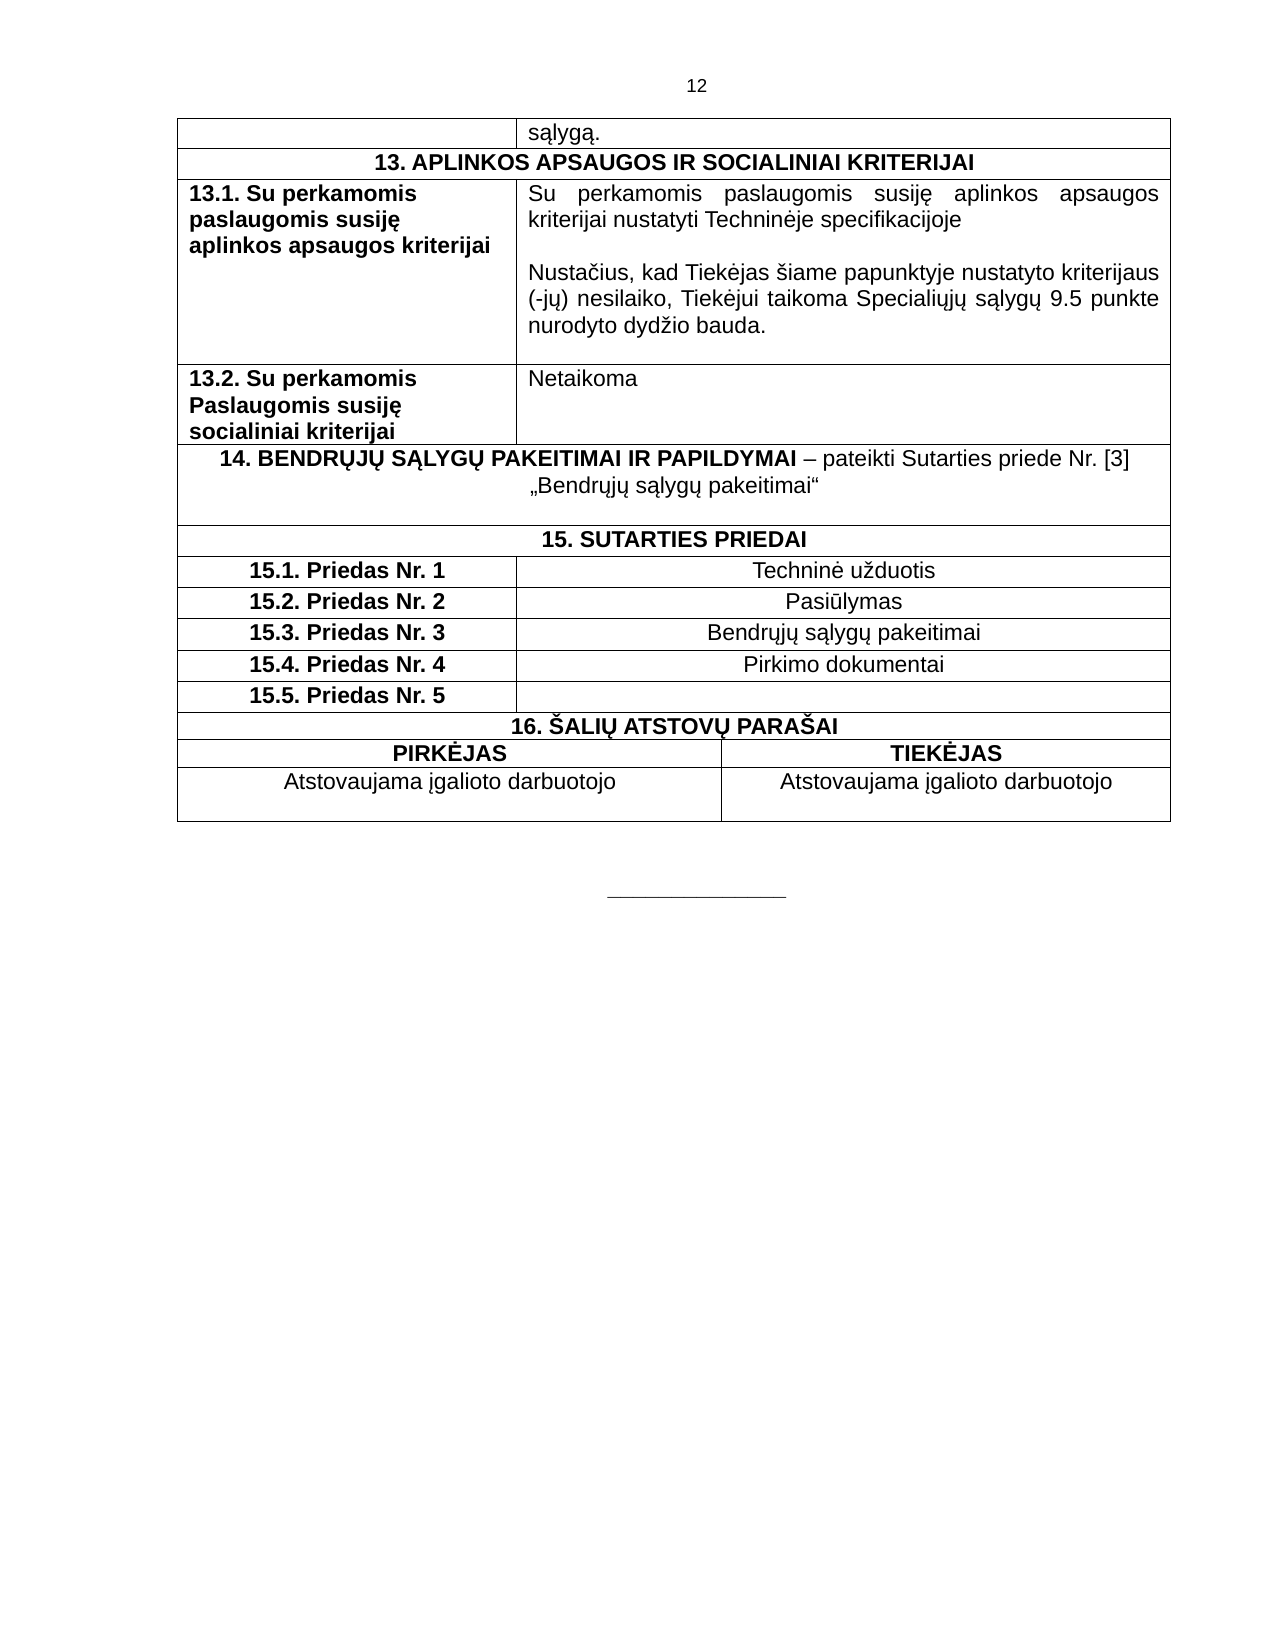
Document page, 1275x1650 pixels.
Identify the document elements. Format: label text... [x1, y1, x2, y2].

table_cell 14. BENDRŲJŲ SĄLYGŲ PAKEITIMAI IR PAPILDYMAI – pateikti Sutarties priede Nr. [3] „Bendrųjų sąlygų pakeitimai“ [178, 445, 1170, 524]
table_cell TIEKĖJAS [722, 740, 1170, 767]
table_cell Su perkamomis paslaugomis susiję aplinkos apsaugos kriterijai nustatyti Techninėje specifikacijoje Nustačius, kad Tiekėjas šiame papunktyje nustatyto kriterijaus (-jų) nesilaiko, Tiekėjui taikoma Specialiųjų sąlygų 9.5 punkte nurodyto dydžio bauda. [517, 180, 1170, 364]
table_cell Bendrųjų sąlygų pakeitimai [517, 619, 1170, 649]
text ______________ [177, 874, 1216, 901]
table_cell 16. ŠALIŲ ATSTOVŲ PARAŠAI [178, 713, 1170, 739]
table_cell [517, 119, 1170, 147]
table_cell 15.2. Priedas Nr. 2 [178, 588, 516, 618]
table_cell PIRKĖJAS [178, 740, 721, 767]
table_cell Atstovaujama įgalioto darbuotojo [178, 768, 721, 821]
table_cell Atstovaujama įgalioto darbuotojo [722, 768, 1170, 821]
table_cell [517, 682, 1170, 712]
table_cell 13.1. Su perkamomis paslaugomis susiję aplinkos apsaugos kriterijai [178, 180, 516, 364]
table_cell Pasiūlymas [517, 588, 1170, 618]
table_cell Netaikoma [517, 365, 1170, 444]
table_cell Pirkimo dokumentai [517, 651, 1170, 681]
table_cell 15.1. Priedas Nr. 1 [178, 557, 516, 587]
table_cell Techninė užduotis [517, 557, 1170, 587]
table_cell 13.2. Su perkamomis Paslaugomis susiję socialiniai kriterijai [178, 365, 516, 444]
table_cell 15. SUTARTIES PRIEDAI [178, 526, 1170, 556]
table_cell 13. APLINKOS APSAUGOS IR SOCIALINIAI KRITERIJAI [178, 149, 1170, 179]
table_cell 15.4. Priedas Nr. 4 [178, 651, 516, 681]
table_cell 15.3. Priedas Nr. 3 [178, 619, 516, 649]
table_cell 15.5. Priedas Nr. 5 [178, 682, 516, 712]
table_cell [178, 119, 516, 147]
